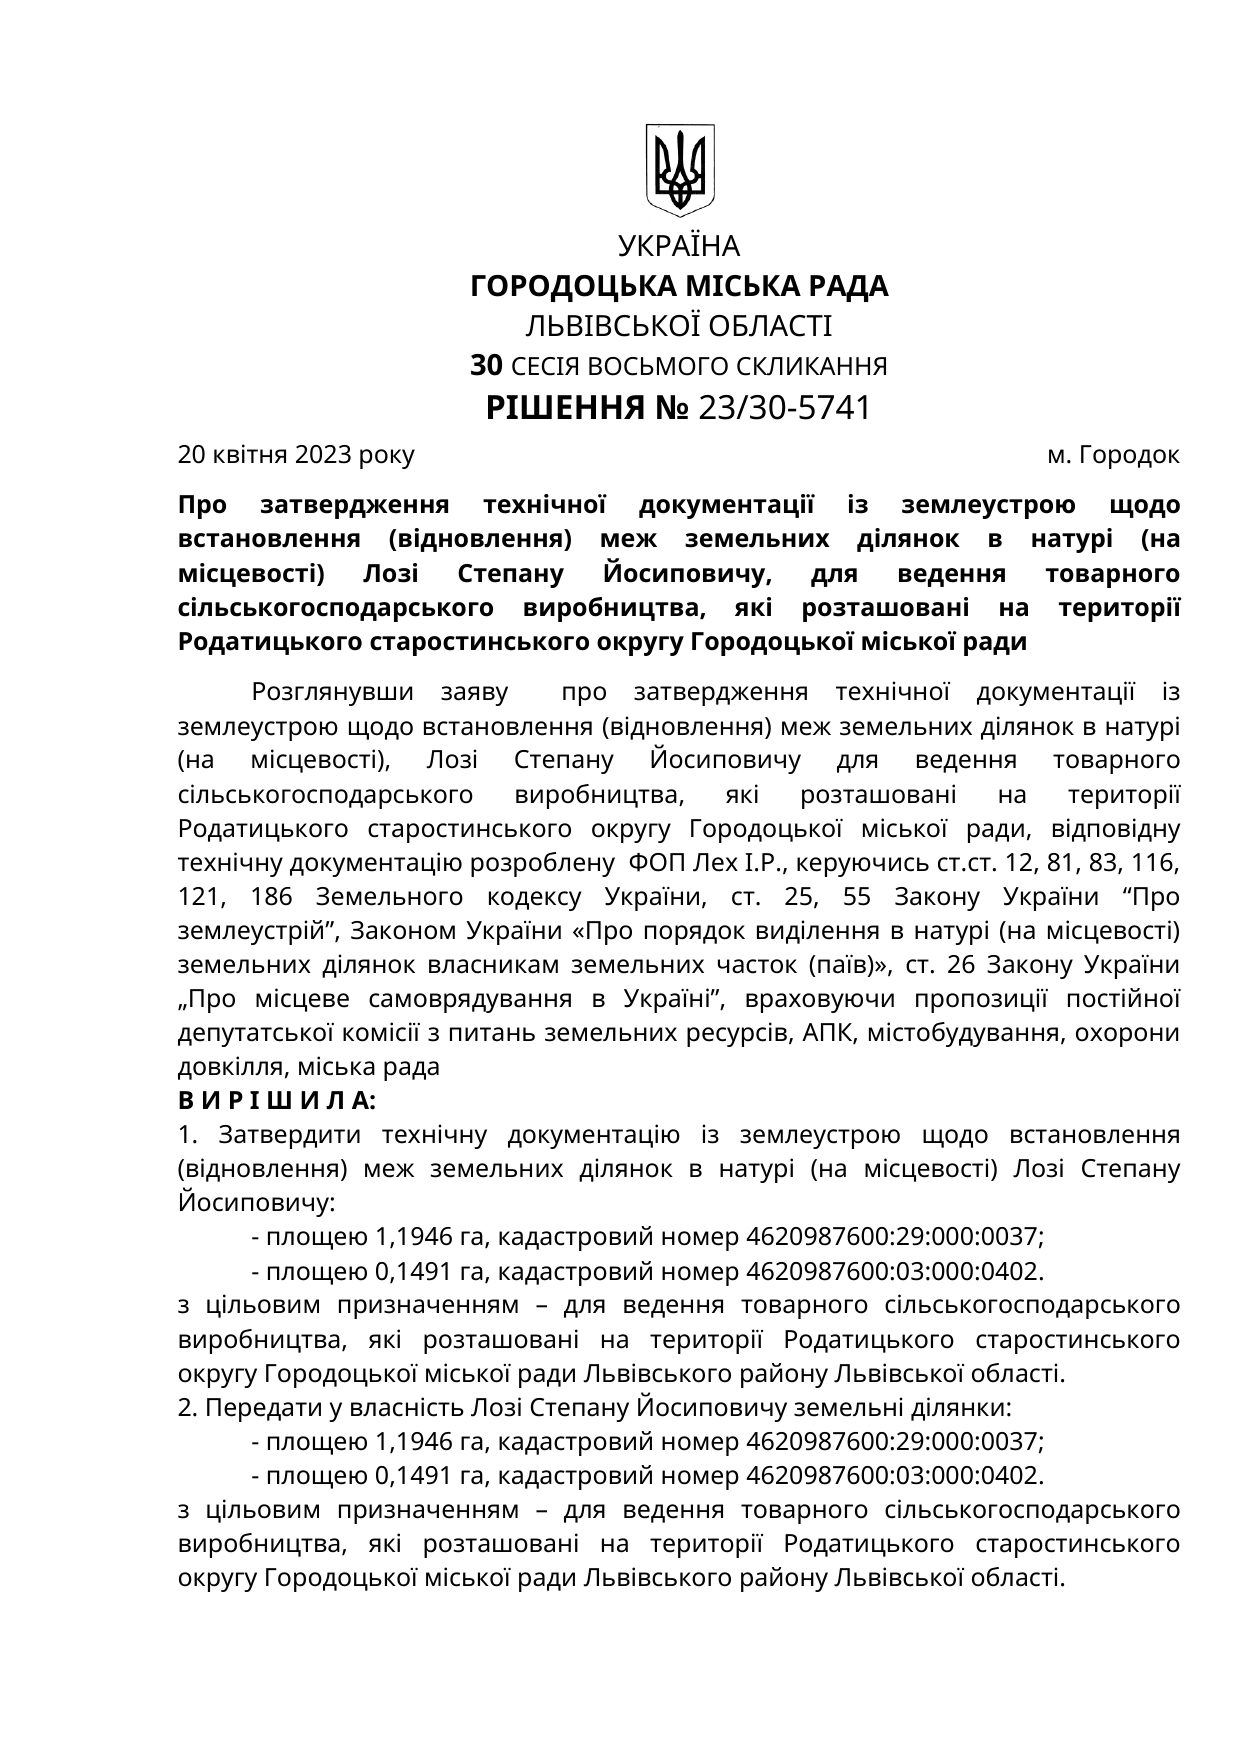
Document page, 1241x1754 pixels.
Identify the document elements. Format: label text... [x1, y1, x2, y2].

text УКРАЇНА [177, 225, 1181, 265]
text ГОРОДОЦЬКА МІСЬКА РАДА [177, 265, 1181, 305]
text Розглянувши заяву про затвердження технічної документації із землеустрою щодо встановлення (відновлення) меж земельних ділянок в натурі (на місцевості), Лозі Степану Йосиповичу для ведення товарного сільськогосподарського виробництва, які розташовані на території Родатицького старостинського округу Городоцької міської ради, відповідну технічну документацію розроблену ФОП Лех І.Р., керуючись ст.ст. 12, 81, 83, 116, 121, 186 Земельного кодексу України, ст. 25, 55 Закону України “Про землеустрій”, Законом України «Про порядок виділення в натурі (на місцевості) земельних ділянок власникам земельних часток (паїв)», ст. 26 Закону України „Про місцеве самоврядування в Україні”, враховуючи пропозиції постійної депутатської комісії з питань земельних ресурсів, АПК, містобудування, охорони довкілля, міська рада [177, 674, 1182, 1083]
text - площею 0,1491 га, кадастровий номер 4620987600:03:000:0402. [177, 1457, 1182, 1492]
text - площею 0,1491 га, кадастровий номер 4620987600:03:000:0402. [177, 1253, 1182, 1287]
text В И Р І Ш И Л А: [177, 1083, 1182, 1117]
text - площею 1,1946 га, кадастровий номер 4620987600:29:000:0037; [177, 1219, 1182, 1253]
text ЛЬВІВСЬКОЇ ОБЛАСТІ [177, 305, 1181, 344]
text РІШЕННЯ № 23/30-5741 [177, 384, 1181, 429]
text 1. Затвердити технічну документацію із землеустрою щодо встановлення (відновлення) меж земельних ділянок в натурі (на місцевості) Лозі Степану Йосиповичу: [177, 1117, 1182, 1219]
picture [633, 118, 726, 222]
text 30 сесія восьмого скликання [177, 344, 1181, 384]
text Про затвердження технічної документації із землеустрою щодо встановлення (відновлення) меж земельних ділянок в натурі (на місцевості) Лозі Степану Йосиповичу, для ведення товарного сільськогосподарського виробництва, які розташовані на території Родатицького старостинського округу Городоцької міської ради [177, 487, 1182, 657]
text - площею 1,1946 га, кадастровий номер 4620987600:29:000:0037; [177, 1423, 1182, 1457]
text з цільовим призначенням – для ведення товарного сільськогосподарського виробництва, які розташовані на території Родатицького старостинського округу Городоцької міської ради Львівського району Львівської області. [177, 1492, 1182, 1594]
text 20 квітня 2023 року м. Городок [177, 436, 1181, 470]
text 2. Передати у власність Лозі Степану Йосиповичу земельні ділянки: [177, 1389, 1182, 1423]
text з цільовим призначенням – для ведення товарного сільськогосподарського виробництва, які розташовані на території Родатицького старостинського округу Городоцької міської ради Львівського району Львівської області. [177, 1287, 1182, 1389]
